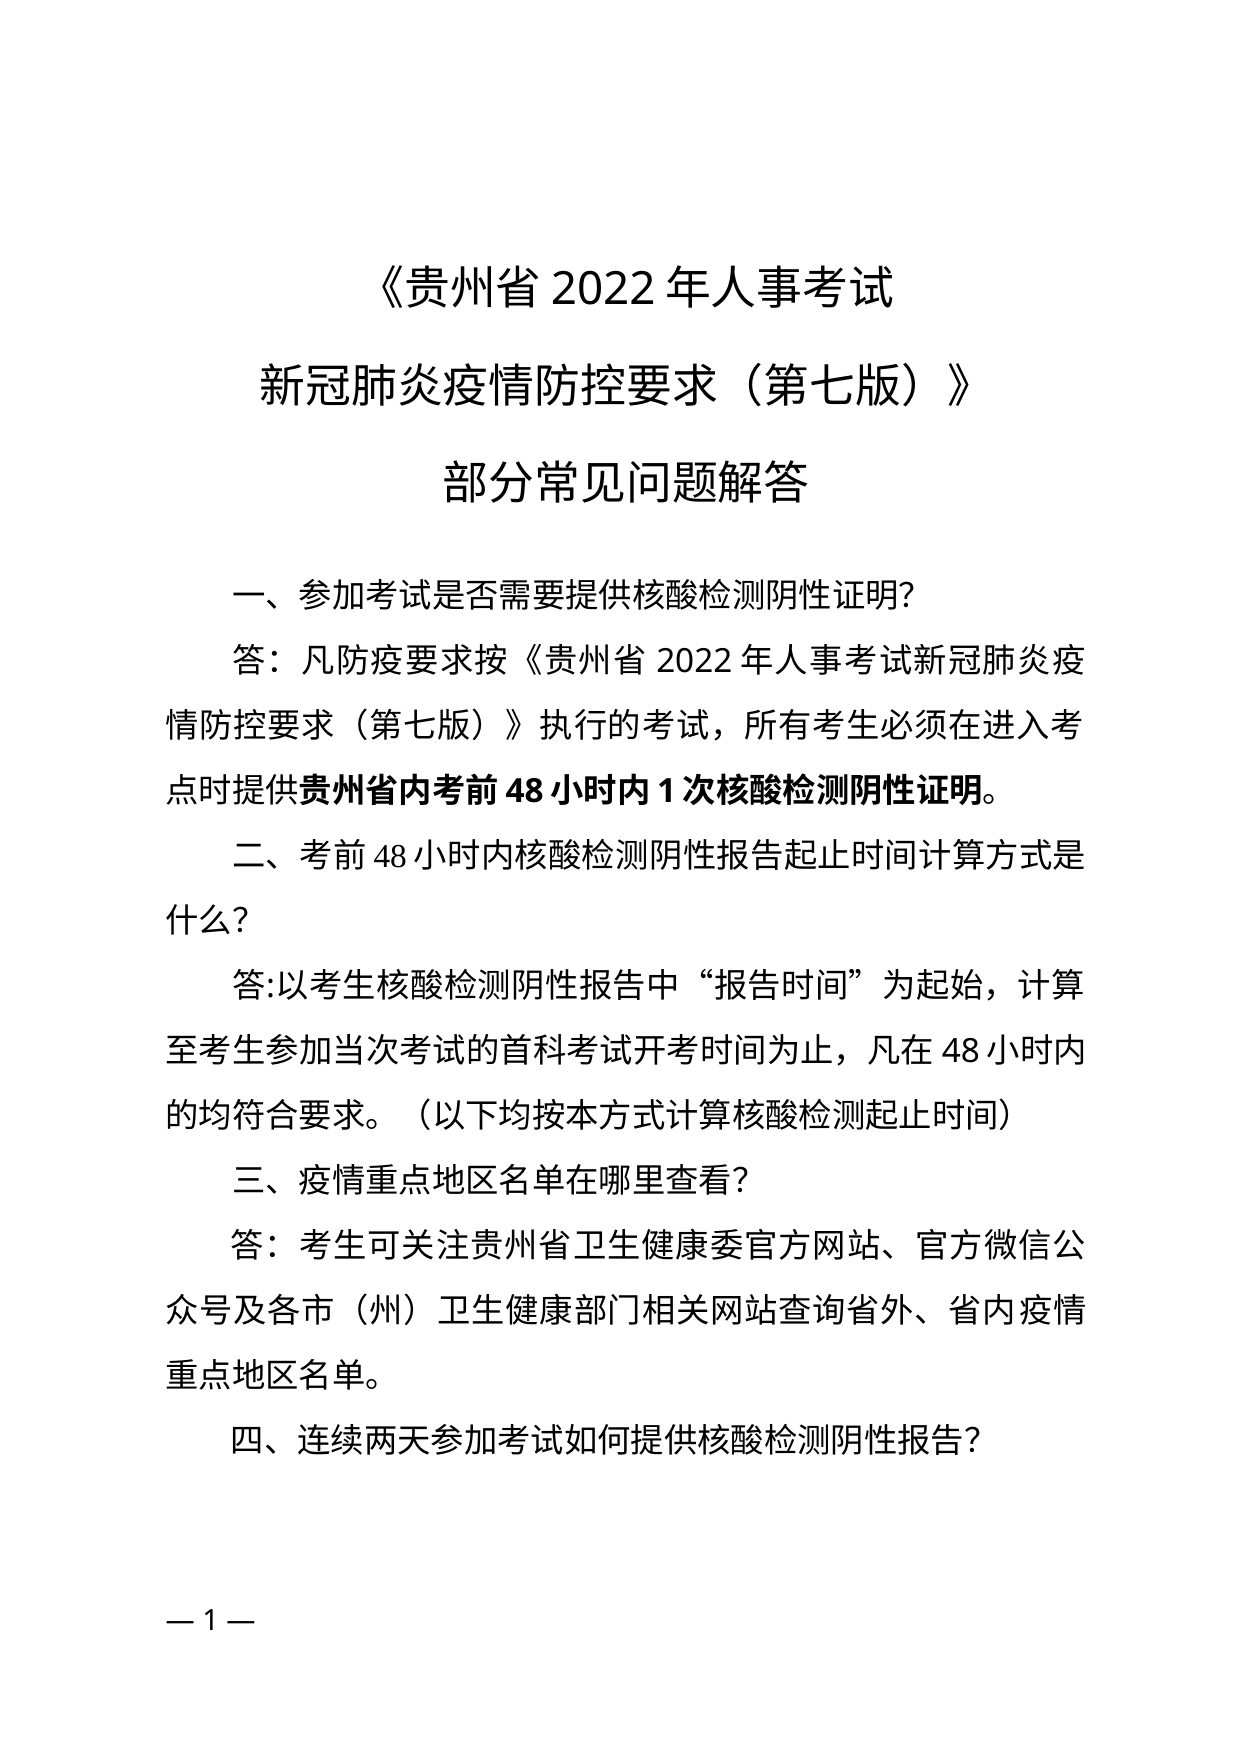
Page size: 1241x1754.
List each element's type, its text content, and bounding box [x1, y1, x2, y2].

text 四、连续两天参加考试如何提供核酸检测阴性报告？ [165, 1406, 1087, 1471]
text 答：凡防疫要求按《贵州省2022年人事考试新冠肺炎疫情防控要求（第七版）》执行的考试，所有考生必须在进入考点时提供贵州省内考前48小时内1次核酸检测阴性证明。 [165, 626, 1087, 821]
text 一、参加考试是否需要提供核酸检测阴性证明？ [165, 561, 1087, 626]
text 《贵州省2022年人事考试 [165, 236, 1087, 333]
text 新冠肺炎疫情防控要求（第七版）》 [165, 333, 1087, 431]
text 三、疫情重点地区名单在哪里查看？ [165, 1146, 1087, 1211]
text 答：考生可关注贵州省卫生健康委官方网站、官方微信公众号及各市（州）卫生健康部门相关网站查询省外、省内疫情重点地区名单。 [165, 1211, 1087, 1406]
text 部分常见问题解答 [165, 431, 1087, 528]
text 二、考前48小时内核酸检测阴性报告起止时间计算方式是什么？ [165, 821, 1087, 951]
text 答:以考生核酸检测阴性报告中“报告时间”为起始，计算至考生参加当次考试的首科考试开考时间为止，凡在48小时内的均符合要求。（以下均按本方式计算核酸检测起止时间） [165, 951, 1087, 1146]
